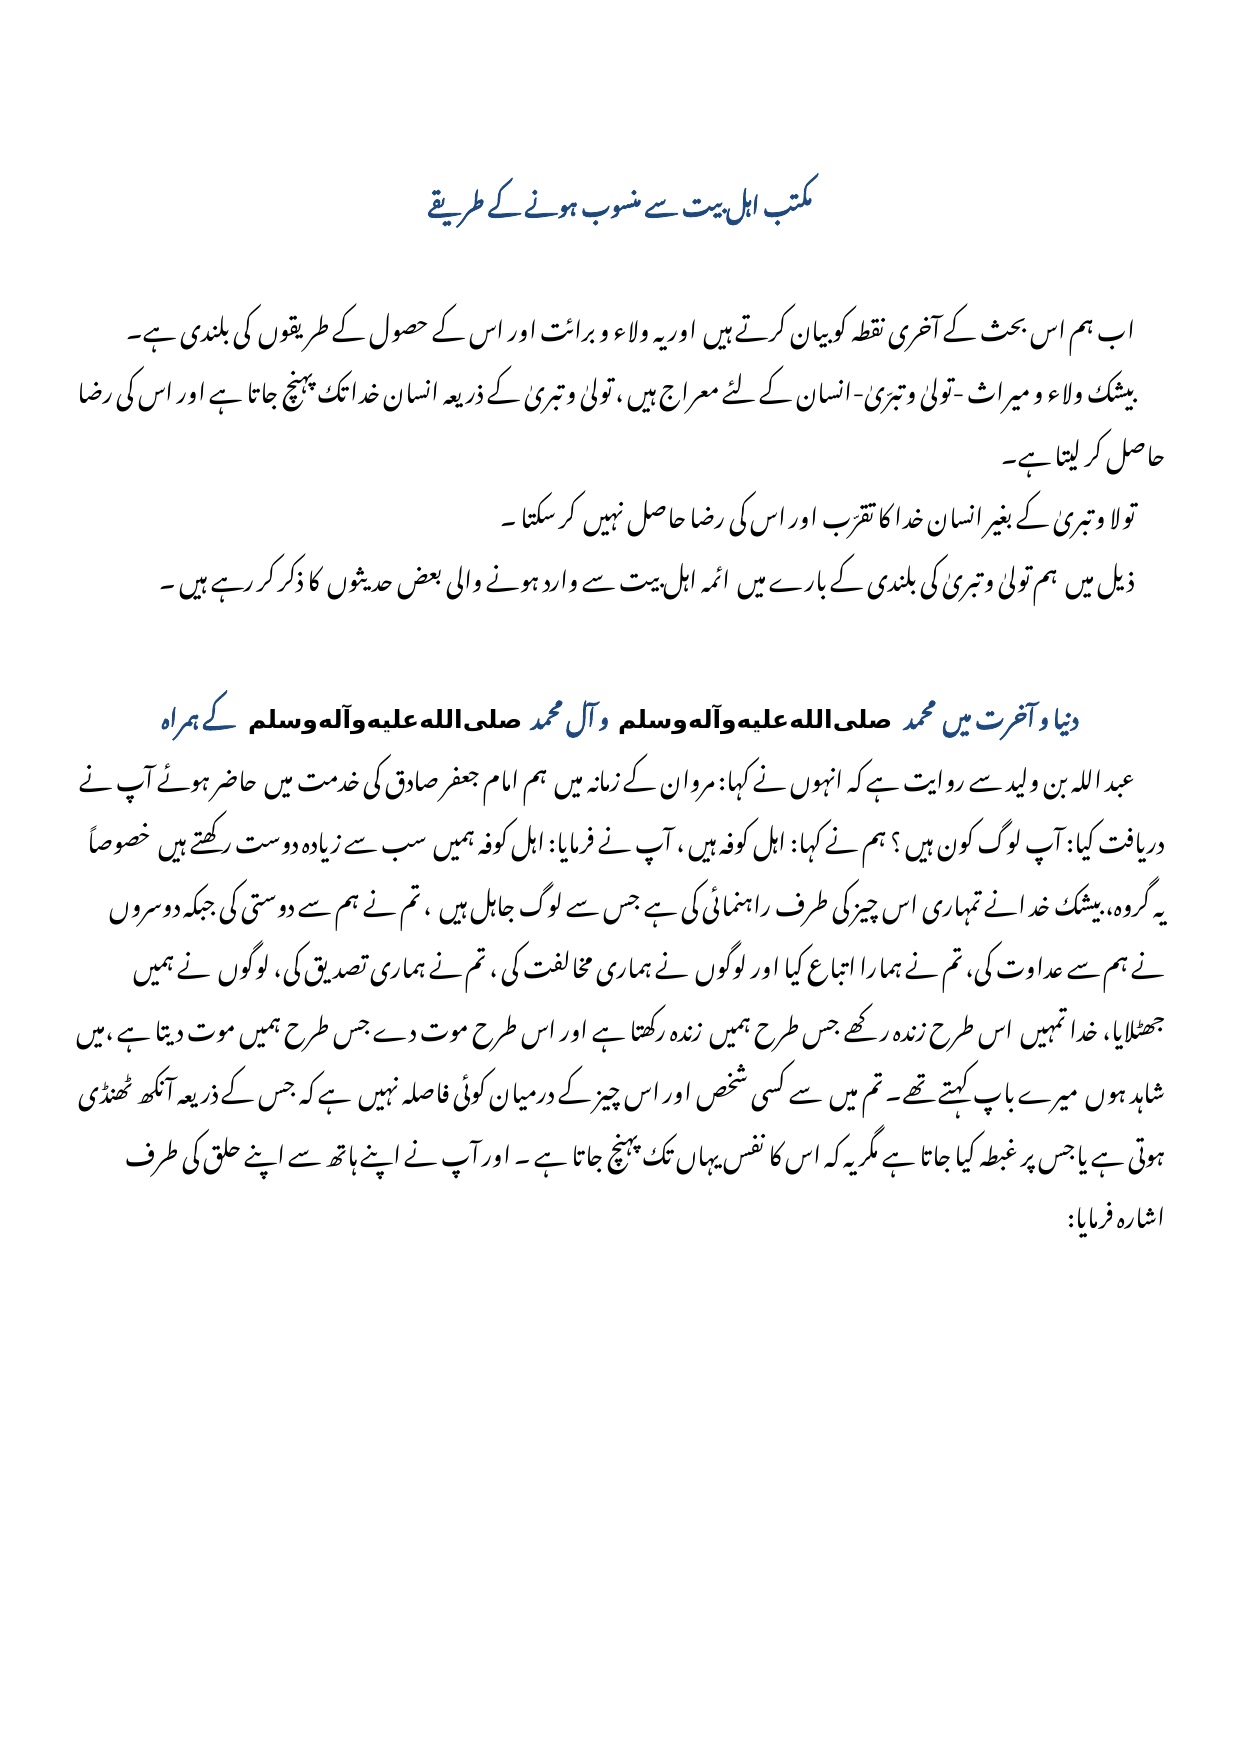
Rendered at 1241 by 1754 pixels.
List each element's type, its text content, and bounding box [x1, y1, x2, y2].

subtitle دنیا و آخرت میں محمد صلى‌الله‌عليه‌وآله‌وسلم و آل محمد صلى‌الله‌عليه‌وآله‌وسلم کے ہمراہ [75, 681, 1165, 744]
text اب ہم اس بحث کے آخری نقطہ کو بیان کرتے ہیں اور یہ ولاء و برائت اور اس کے حصول کے طریقوں کی بلندی ہے۔ [75, 294, 1165, 356]
text ذیل میں ہم تولیٰ و تبریٰ کی بلندی کے بارے میں ائمہ اہل بیت سے وارد ہونے والی بعض حدیثوں کا ذکر کر رہے ہیں ۔ [75, 544, 1165, 606]
text عبد اللہ بن ولید سے روایت ہے کہ انہوں نے کہا: مروان کے زمانہ میں ہم امام جعفر صادق کی خدمت میں حاضر ہوئے آپ نے دریافت کیا: آپ لوگ کون ہیں ؟ ہم نے کہا: اہل کوفہ ہیں ، آپ نے فرمایا: اہل کوفہ ہمیں سب سے زیادہ دوست رکھتے ہیں خصوصاً یہ گروہ، بیشک خد انے تمہاری اس چیز کی طرف راہنمائی کی ہے جس سے لوگ جاہل ہیں ، تم نے ہم سے دوستی کی جبکہ دوسروں نے ہم سے عداوت کی، تم نے ہمارا اتباع کیا اور لوگوں نے ہماری مخالفت کی ، تم نے ہماری تصدیق کی، لوگوں نے ہمیں جھٹلایا، خدا تمہیں اس طرح زندہ رکھے جس طرح ہمیں زندہ رکھتا ہے اور اس طرح موت دے جس طرح ہمیں موت دیتا ہے ،میں شاہد ہوں میرے باپ کہتے تھے۔ تم میں سے کسی شخص اور اس چیز کے درمیان کوئی فاصلہ نہیں ہے کہ جس کے ذریعہ آنکھ ٹھنڈی ہوتی ہے یاجس پر غبطہ کیا جاتا ہے مگر یہ کہ اس کا نفس یہاں تک پہنچ جاتا ہے ۔ اور آپ نے اپنے ہاتھ سے اپنے حلق کی طرف اشارہ فرمایا: [75, 744, 1165, 1244]
text تولا و تبریٰ کے بغیر انسان خدا کا تقرّب اور اس کی رضا حاصل نہیں کر سکتا ۔ [75, 481, 1165, 544]
text بیشک ولاء و میراث -تولیٰ و تبرّیٰ-انسان کے لئے معراج ہیں ، تولیٰ و تبریٰ کے ذریعہ انسان خدا تک پہنچ جاتا ہے اور اس کی رضا حاصل کر لیتا ہے۔ [75, 356, 1165, 481]
subtitle مکتب اہل بیت سے منسوب ہونے کے طریقے [75, 169, 1165, 231]
